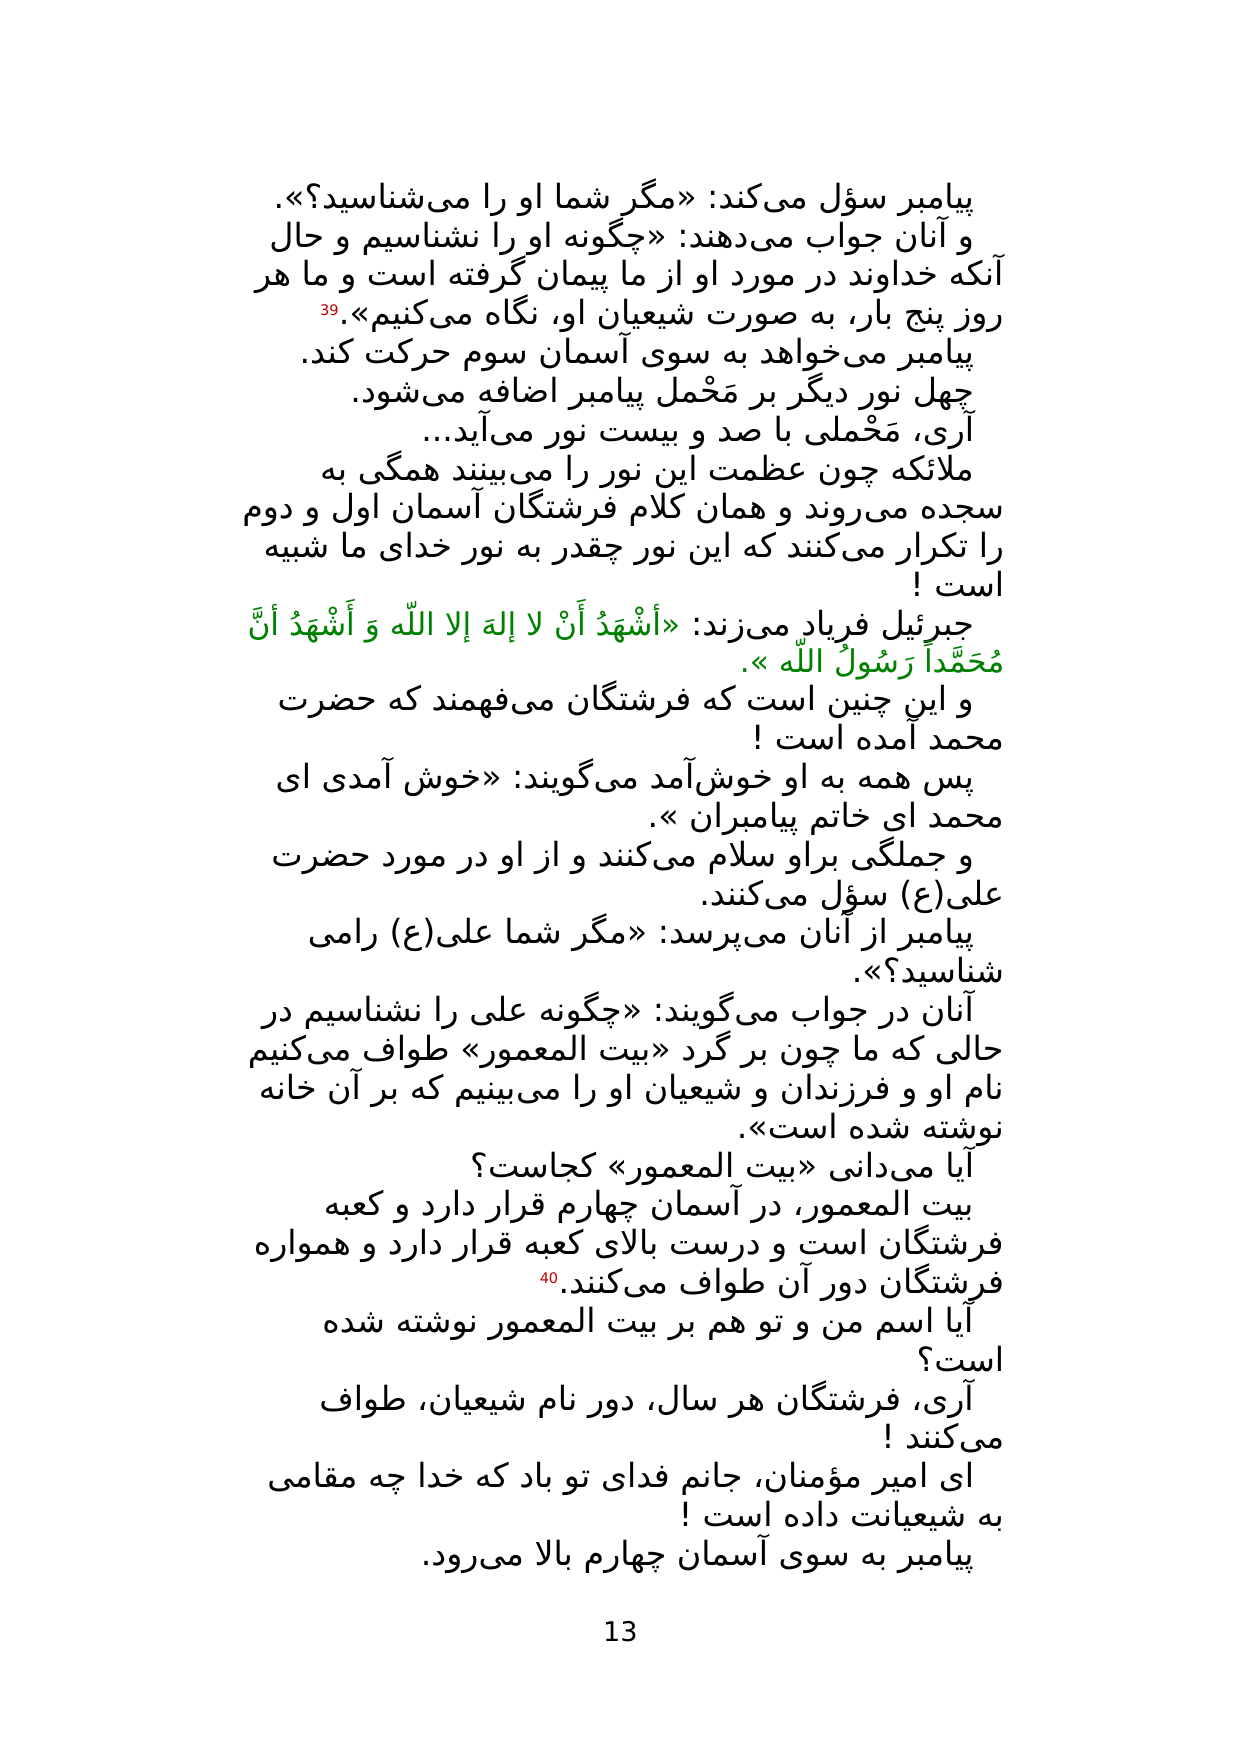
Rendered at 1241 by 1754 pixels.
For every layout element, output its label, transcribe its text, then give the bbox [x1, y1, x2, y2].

text جبرئیل فریاد می‌زند: «أشْهَدُ أَنْ لا إلهَ إلا اللّه وَ أَشْهَدُ أنَّ مُحَمَّداً رَسُولُ اللّه ». [236, 604, 1004, 680]
text آری، مَحْملی با صد و بیست نور می‌آید... [236, 410, 1004, 449]
text بیت المعمور، در آسمان چهارم قرار دارد و کعبه فرشتگان است و درست بالای کعبه قرار دارد و همواره فرشتگان دور آن طواف می‌کنند.40 [236, 1185, 1004, 1301]
text آری، فرشتگان هر سال، دور نام شیعیان، طواف می‌کنند ! [236, 1379, 1004, 1457]
text آنان در جواب می‌گویند: «چگونه علی را نشناسیم در حالی که ما چون بر گرد «بیت المعمور» طواف می‌کنیم نام او و فرزندان و شیعیان او را می‌بینیم که بر آن خانه نوشته شده است». [236, 991, 1004, 1146]
text و جملگی براو سلام می‌کنند و از او در مورد حضرت علی(ع) سؤل می‌کنند. [236, 835, 1004, 913]
text چهل نور دیگر بر مَحْمل پیامبر اضافه می‌شود. [236, 371, 1004, 410]
text و این چنین است که فرشتگان می‌فهمند که حضرت محمد آمده است ! [236, 680, 1004, 757]
text ای امیر مؤمنان، جانم فدای تو باد که خدا چه مقامی به شیعیانت داده است ! [236, 1457, 1004, 1534]
text پیامبر از آنان می‌پرسد: «مگر شما علی(ع) رامی شناسید؟». [236, 913, 1004, 991]
text آیا می‌دانی «بیت المعمور» کجاست؟ [236, 1146, 1004, 1185]
text پیامبر سؤل می‌کند: «مگر شما او را می‌شناسید؟». [236, 177, 1004, 216]
text آیا اسم من و تو هم بر بیت المعمور نوشته شده است؟ [236, 1301, 1004, 1379]
text پس همه به او خوش‌آمد می‌گویند: «خوش آمدی ای محمد ای خاتم پیامبران ». [236, 757, 1004, 835]
text و آنان جواب می‌دهند: «چگونه او را نشناسیم و حال آنکه خداوند در مورد او از ما پیمان گرفته است و ما هر روز پنج بار، به صورت شیعیان او، نگاه می‌کنیم».39 [236, 216, 1004, 333]
text ملائکه چون عظمت این نور را می‌بینند همگی به سجده می‌روند و همان کلام فرشتگان آسمان اول و دوم را تکرار می‌کنند که این نور چقدر به نور خدای ما شبیه است ! [236, 449, 1004, 604]
text پیامبر به سوی آسمان چهارم بالا می‌رود. [236, 1534, 1004, 1573]
text پیامبر می‌خواهد به سوی آسمان سوم حرکت کند. [236, 333, 1004, 371]
